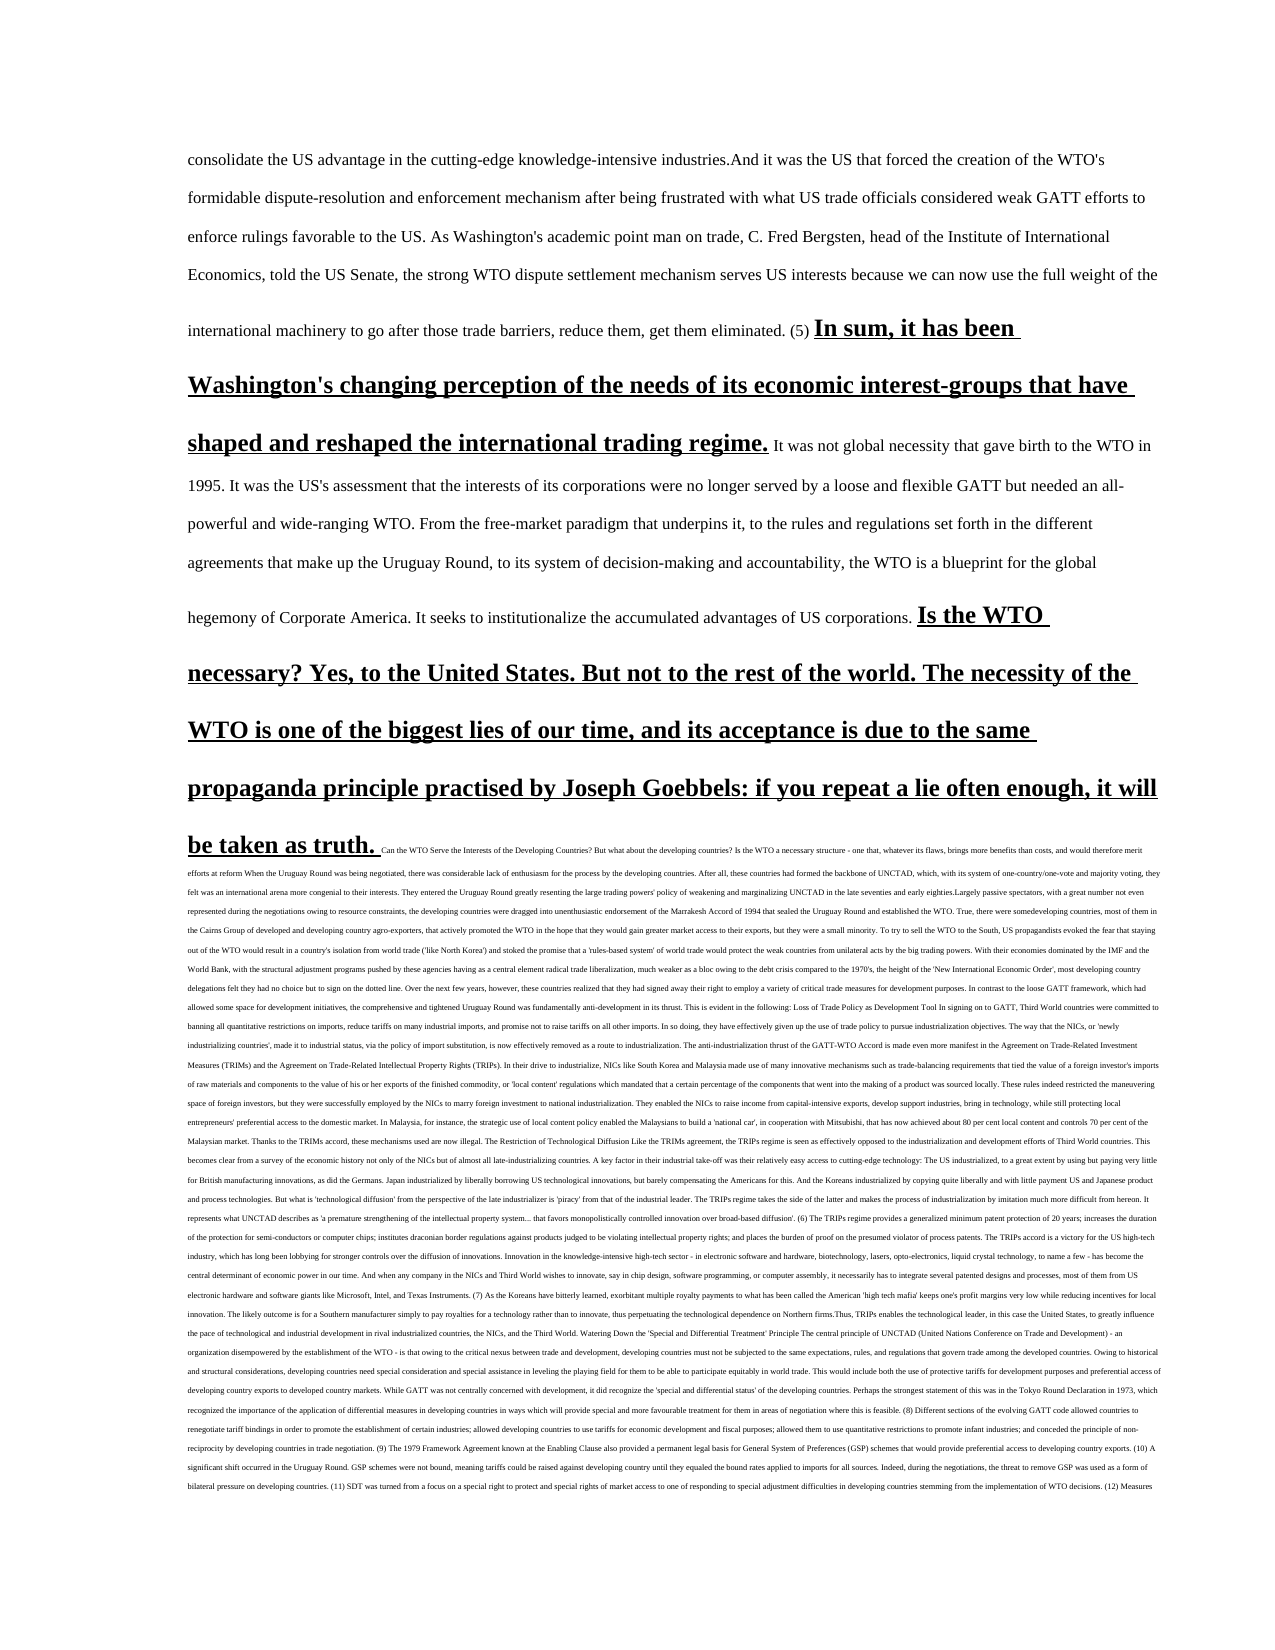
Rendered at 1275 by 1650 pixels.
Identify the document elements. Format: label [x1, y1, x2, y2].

text [187, 150, 1162, 1492]
